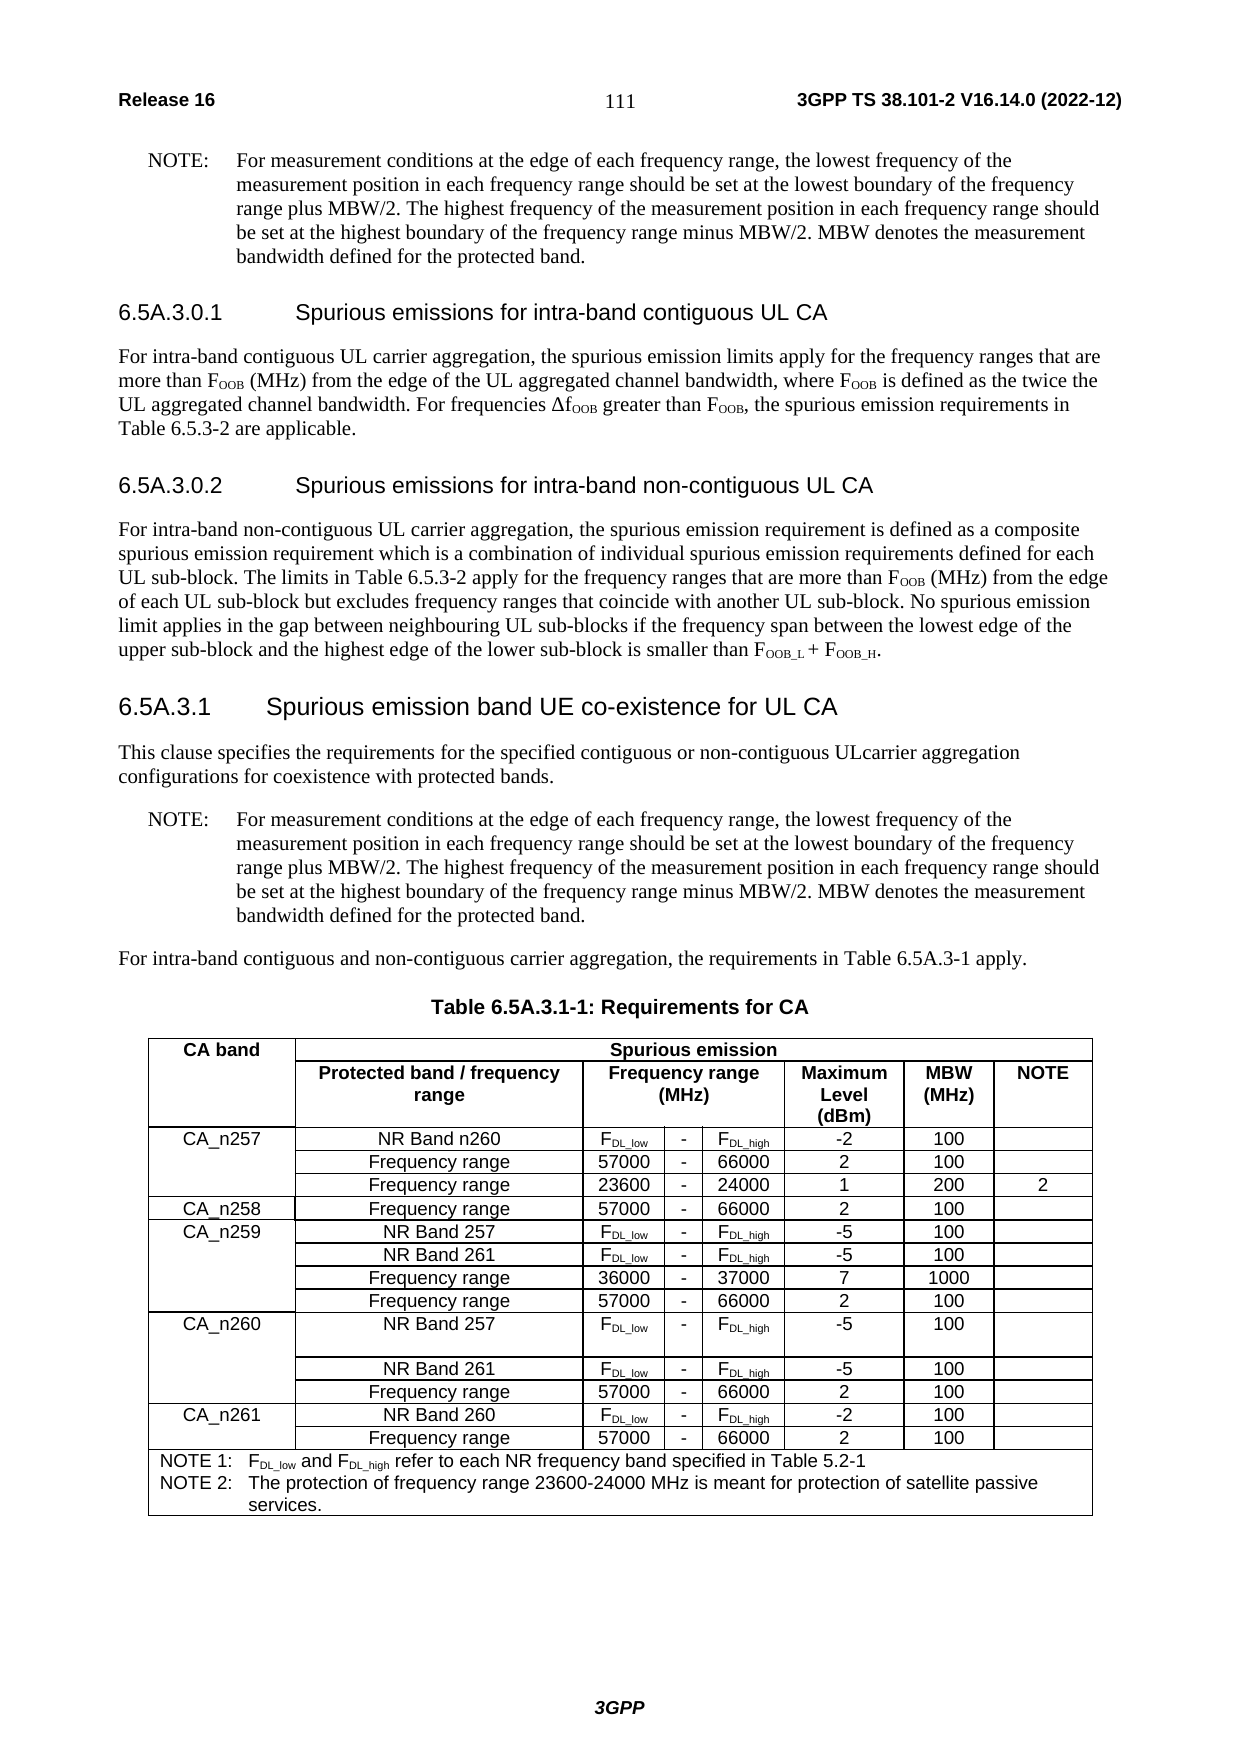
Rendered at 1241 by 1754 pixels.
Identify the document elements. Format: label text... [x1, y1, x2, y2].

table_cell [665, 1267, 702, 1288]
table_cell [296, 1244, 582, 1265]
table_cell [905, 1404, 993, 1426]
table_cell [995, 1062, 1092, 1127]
text For intra-band non-contiguous UL carrier aggregation, the spurious emission requirement is defined as a composite spurious emission requirement which is a combination of individual spurious emission requirements defined for each UL sub-block. The limits in Table 6.5.3-2 apply for the frequency ranges that are more than FOOB (MHz) from the edge of each UL sub-block but excludes frequency ranges that coincide with another UL sub-block. No spurious emission limit applies in the gap between neighbouring UL sub-blocks if the frequency span between the lowest edge of the upper sub-block and the highest edge of the lower sub-block is smaller than FOOB_L + FOOB_H. [118, 517, 1122, 661]
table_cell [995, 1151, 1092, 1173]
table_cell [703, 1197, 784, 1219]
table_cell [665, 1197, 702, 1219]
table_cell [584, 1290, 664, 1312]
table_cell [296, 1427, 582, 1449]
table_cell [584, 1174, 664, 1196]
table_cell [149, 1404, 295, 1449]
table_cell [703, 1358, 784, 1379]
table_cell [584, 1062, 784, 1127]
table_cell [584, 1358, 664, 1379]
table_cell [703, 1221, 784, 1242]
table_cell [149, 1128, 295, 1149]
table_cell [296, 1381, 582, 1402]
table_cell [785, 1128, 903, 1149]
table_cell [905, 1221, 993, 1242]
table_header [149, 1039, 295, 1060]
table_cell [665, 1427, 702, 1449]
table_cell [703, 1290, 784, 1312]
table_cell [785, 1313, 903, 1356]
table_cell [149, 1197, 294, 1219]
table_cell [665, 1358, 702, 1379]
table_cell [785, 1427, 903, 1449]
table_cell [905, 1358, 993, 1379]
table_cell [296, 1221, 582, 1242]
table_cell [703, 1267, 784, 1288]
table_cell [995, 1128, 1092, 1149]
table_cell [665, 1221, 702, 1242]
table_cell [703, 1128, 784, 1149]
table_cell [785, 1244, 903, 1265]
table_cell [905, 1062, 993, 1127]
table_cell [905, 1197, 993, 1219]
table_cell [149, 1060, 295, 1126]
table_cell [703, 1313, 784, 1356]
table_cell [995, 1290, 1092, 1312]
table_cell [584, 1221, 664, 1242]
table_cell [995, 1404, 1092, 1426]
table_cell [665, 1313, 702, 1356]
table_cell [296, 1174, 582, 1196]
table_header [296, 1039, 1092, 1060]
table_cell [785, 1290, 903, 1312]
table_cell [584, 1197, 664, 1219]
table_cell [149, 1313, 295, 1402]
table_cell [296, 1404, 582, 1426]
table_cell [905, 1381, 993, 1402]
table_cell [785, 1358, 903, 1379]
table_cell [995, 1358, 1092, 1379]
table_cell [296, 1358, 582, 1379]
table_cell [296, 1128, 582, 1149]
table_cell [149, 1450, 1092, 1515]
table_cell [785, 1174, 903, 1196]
text NOTE: For measurement conditions at the edge of each frequency range, the lowest frequency of the measurement position in each frequency range should be set at the lowest boundary of the frequency range plus MBW/2. The highest frequency of the measurement position in each frequency range should be set at the highest boundary of the frequency range minus MBW/2. MBW denotes the measurement bandwidth defined for the protected band. [148, 147, 1122, 268]
text This clause specifies the requirements for the specified contiguous or non-contiguous ULcarrier aggregation configurations for coexistence with protected bands. [118, 740, 1122, 788]
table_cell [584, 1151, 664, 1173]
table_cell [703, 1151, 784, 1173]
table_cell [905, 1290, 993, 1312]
subtitle 6.5A.3.0.2 Spurious emissions for intra-band non-contiguous UL CA [118, 472, 1122, 498]
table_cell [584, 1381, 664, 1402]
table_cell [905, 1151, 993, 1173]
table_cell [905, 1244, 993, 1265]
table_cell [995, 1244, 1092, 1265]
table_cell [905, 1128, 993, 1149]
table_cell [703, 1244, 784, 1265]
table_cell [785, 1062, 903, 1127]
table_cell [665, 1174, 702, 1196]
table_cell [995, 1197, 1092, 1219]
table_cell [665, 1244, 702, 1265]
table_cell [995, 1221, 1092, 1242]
subtitle 6.5A.3.1 Spurious emission band UE co-existence for UL CA [118, 692, 1122, 721]
text Table 6.5A.3.1-1: Requirements for CA [118, 995, 1122, 1019]
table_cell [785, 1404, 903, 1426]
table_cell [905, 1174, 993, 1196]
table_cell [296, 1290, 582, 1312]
subtitle 6.5A.3.0.1 Spurious emissions for intra-band contiguous UL CA [118, 299, 1122, 325]
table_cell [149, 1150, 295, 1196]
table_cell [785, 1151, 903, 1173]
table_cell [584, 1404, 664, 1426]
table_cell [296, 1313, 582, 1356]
text For intra-band contiguous and non-contiguous carrier aggregation, the requirements in Table 6.5A.3-1 apply. [118, 946, 1122, 970]
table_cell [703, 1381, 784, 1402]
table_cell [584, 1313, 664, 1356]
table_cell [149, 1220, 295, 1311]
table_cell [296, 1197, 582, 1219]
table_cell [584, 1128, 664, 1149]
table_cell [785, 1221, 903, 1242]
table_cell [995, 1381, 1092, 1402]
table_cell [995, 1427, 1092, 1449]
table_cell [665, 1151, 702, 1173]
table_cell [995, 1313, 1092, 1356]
text For intra-band contiguous UL carrier aggregation, the spurious emission limits apply for the frequency ranges that are more than FOOB (MHz) from the edge of the UL aggregated channel bandwidth, where FOOB is defined as the twice the UL aggregated channel bandwidth. For frequencies ΔfOOB greater than FOOB, the spurious emission requirements in Table 6.5.3-2 are applicable. [118, 344, 1122, 440]
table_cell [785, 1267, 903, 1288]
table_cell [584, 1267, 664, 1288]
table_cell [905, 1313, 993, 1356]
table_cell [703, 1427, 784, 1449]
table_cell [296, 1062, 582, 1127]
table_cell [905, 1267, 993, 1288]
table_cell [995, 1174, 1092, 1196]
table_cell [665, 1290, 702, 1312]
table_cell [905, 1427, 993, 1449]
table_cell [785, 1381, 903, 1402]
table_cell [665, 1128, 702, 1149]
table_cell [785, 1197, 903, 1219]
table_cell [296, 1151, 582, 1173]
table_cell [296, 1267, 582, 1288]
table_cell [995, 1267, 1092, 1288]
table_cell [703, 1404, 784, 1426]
text NOTE: For measurement conditions at the edge of each frequency range, the lowest frequency of the measurement position in each frequency range should be set at the lowest boundary of the frequency range plus MBW/2. The highest frequency of the measurement position in each frequency range should be set at the highest boundary of the frequency range minus MBW/2. MBW denotes the measurement bandwidth defined for the protected band. [148, 807, 1122, 927]
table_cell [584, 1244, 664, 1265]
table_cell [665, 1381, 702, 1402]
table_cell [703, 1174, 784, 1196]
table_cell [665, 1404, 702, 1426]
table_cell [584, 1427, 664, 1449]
